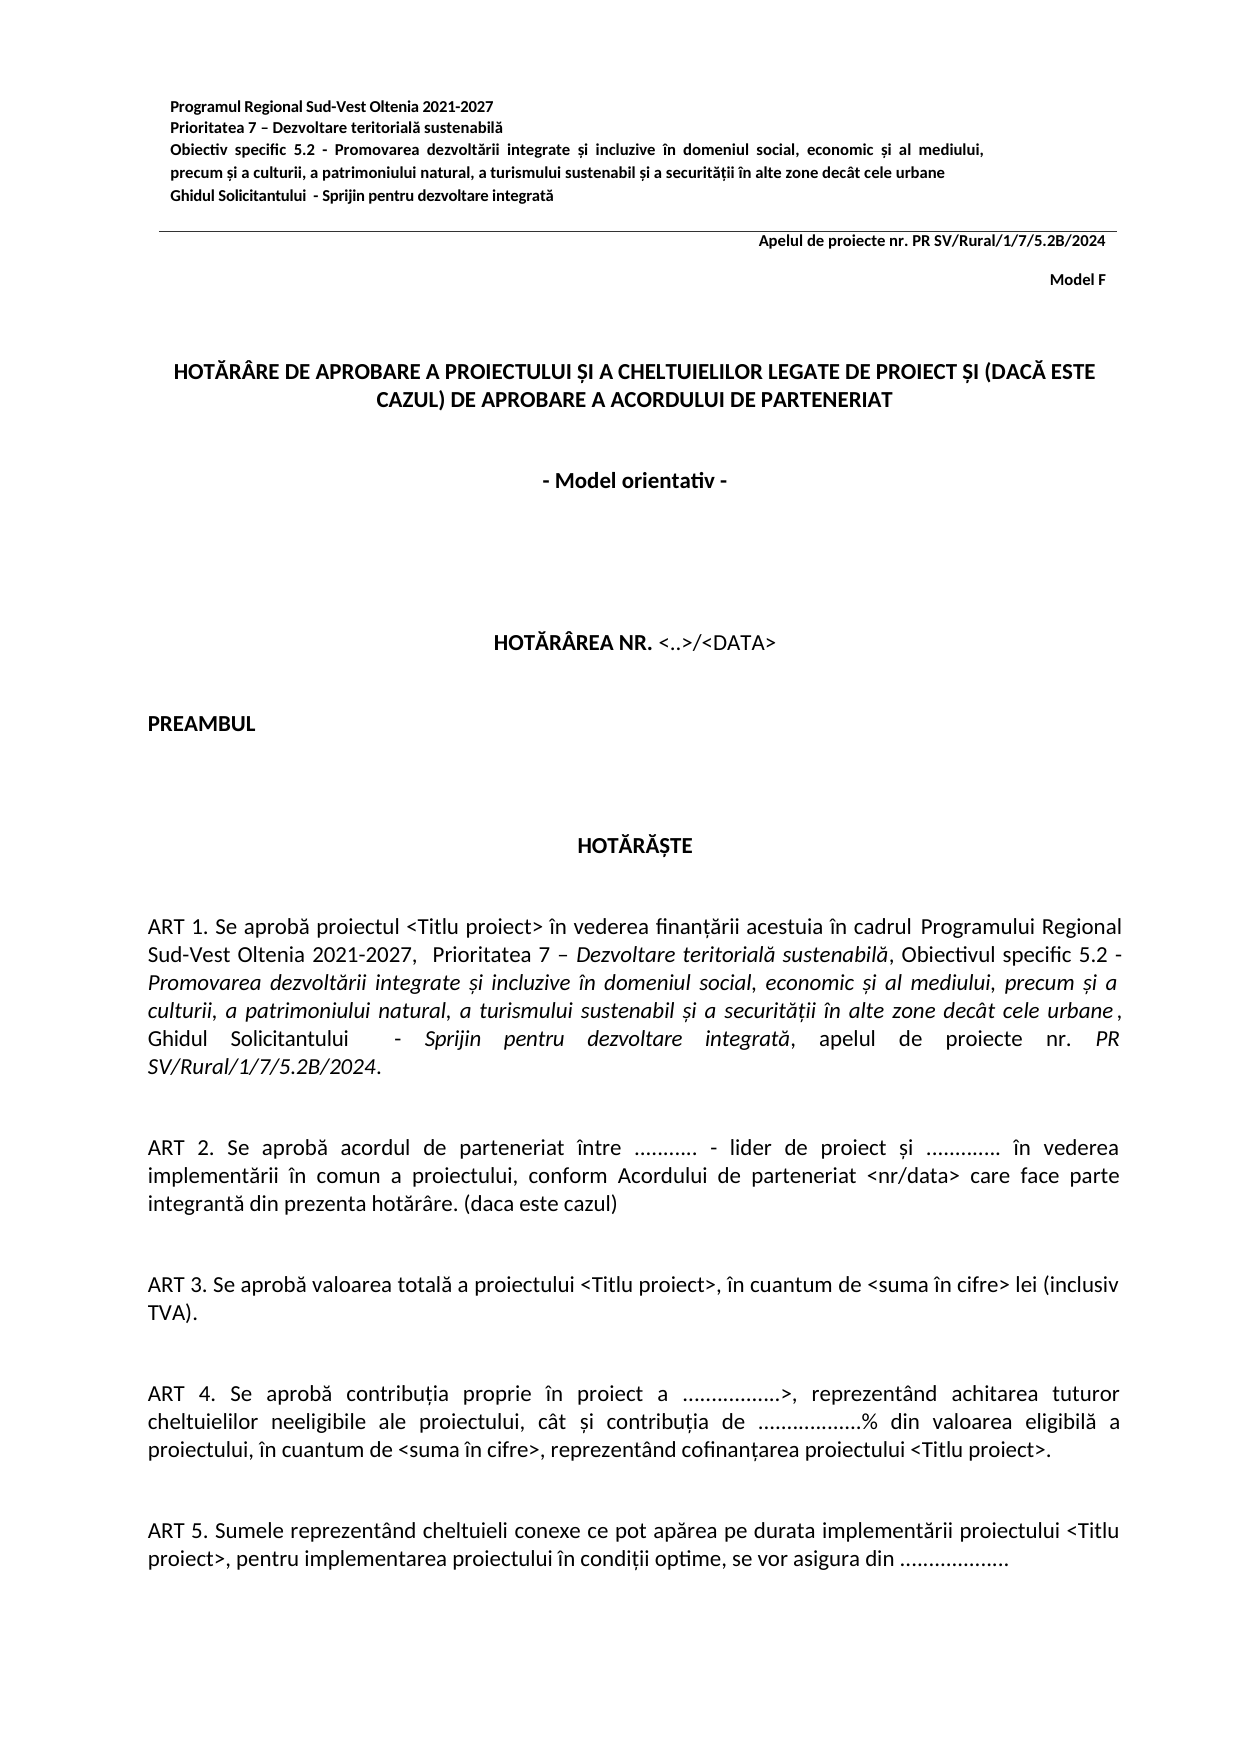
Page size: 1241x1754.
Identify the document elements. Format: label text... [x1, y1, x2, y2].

text ART 3. Se aprobă valoarea totală a proiectului <Titlu proiect>, în cuantum de <suma în cifre> lei (inclusiv TVA). [148, 1270, 1122, 1326]
text ART 4. Se aprobă contribuția proprie în proiect a .................>, reprezentând achitarea tuturor cheltuielilor neeligibile ale proiectului, cât și contribuția de ..................% din valoarea eligibilă a proiectului, în cuantum de <suma în cifre>, reprezentând cofinanțarea proiectului <Titlu proiect>. [148, 1379, 1122, 1463]
text HOTĂRÂRE DE APROBARE A PROIECTULUI ȘI A CHELTUIELILOR LEGATE DE PROIECT ȘI (DACĂ ESTE CAZUL) DE APROBARE A ACORDULUI DE PARTENERIAT [148, 357, 1122, 413]
text ART 2. Se aprobă acordul de parteneriat între ........... - lider de proiect şi ............. în vederea implementării în comun a proiectului, conform Acordului de parteneriat <nr/data> care face parte integrantă din prezenta hotărâre. (daca este cazul) [148, 1133, 1122, 1217]
text ART 5. Sumele reprezentând cheltuieli conexe ce pot apărea pe durata implementării proiectului <Titlu proiect>, pentru implementarea proiectului în condiții optime, se vor asigura din ................... [148, 1516, 1122, 1572]
text PREAMBUL [148, 709, 1122, 737]
text HOTĂRĂȘTE [148, 831, 1122, 859]
text - Model orientativ - [148, 466, 1122, 494]
text ART 1. Se aprobă proiectul <Titlu proiect> în vederea finanțării acestuia în cadrul Programului Regional Sud-Vest Oltenia 2021-2027, Prioritatea 7 – Dezvoltare teritorială sustenabilă, Obiectivul specific 5.2 - Promovarea dezvoltării integrate și incluzive în domeniul social, economic și al mediului, precum și a culturii, a patrimoniului natural, a turismului sustenabil și a securității în alte zone decât cele urbane, Ghidul Solicitantului - Sprijin pentru dezvoltare integrată, apelul de proiecte nr. PR SV/Rural/1/7/5.2B/2024. [148, 912, 1122, 1080]
text HOTĂRÂREA NR. <..>/<DATA> [148, 628, 1122, 656]
